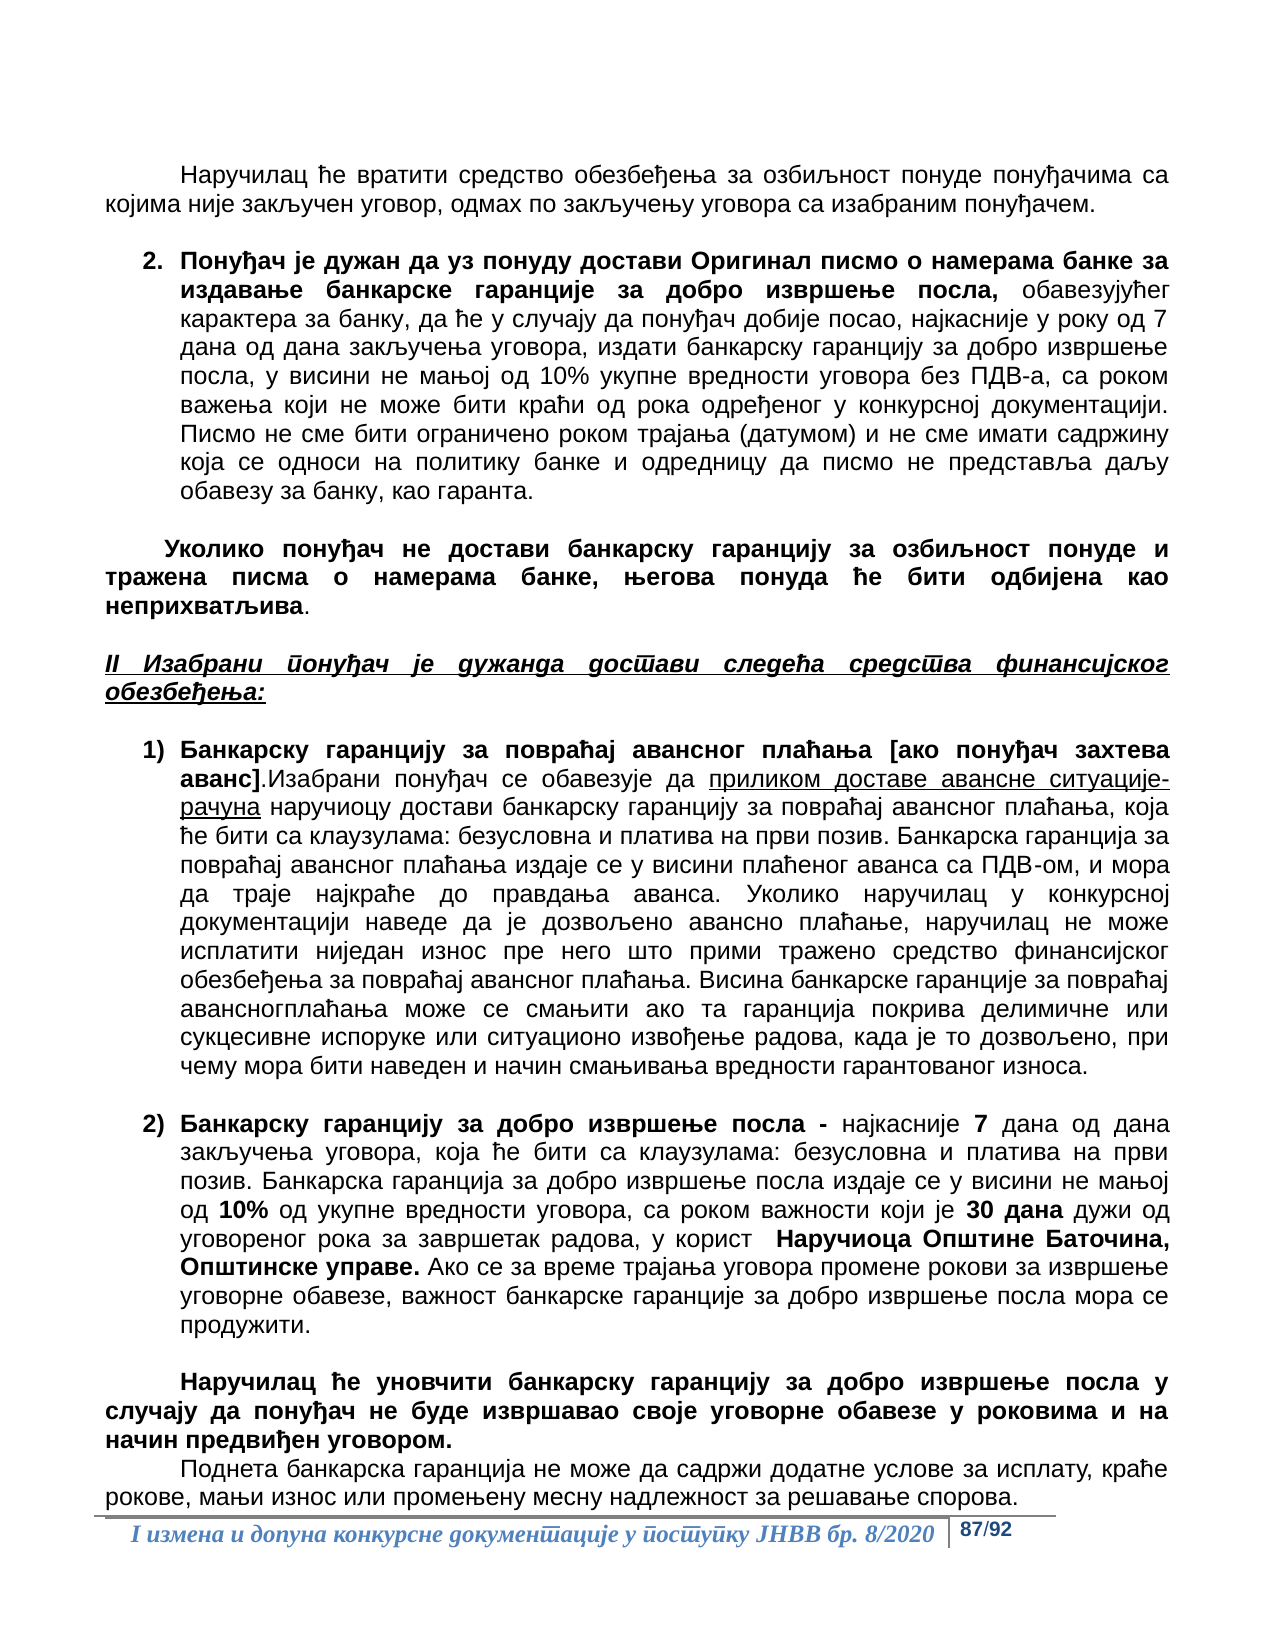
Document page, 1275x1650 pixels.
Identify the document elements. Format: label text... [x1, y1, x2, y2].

text Наручилац ће уновчити банкарску гаранцију за добро извршење посла у случају да понуђач не буде извршавао своје уговорне обавезе у роковима и на начин предвиђен уговором. [105, 1367, 1170, 1453]
list Банкарску гаранцију за повраћај авансног плаћања [ако понуђач захтева аванс].Изабрани понуђач се обавезује да приликом доставе авансне ситуације-рачуна наручиоцу достави банкарску гаранцију за повраћај авансног плаћања, која ће бити са клаузулама: безусловна и платива на први позив. Банкарска гаранција за повраћај авансног плаћања издаје се у висини плаћеног аванса са ПДВ-ом, и мора да траје наjкраће до правдања аванса. Уколико наручилац у конкурсној документацији наведе да је дозвољено авансно плаћање, наручилац не може исплатити ниједан износ пре него што прими тражено средство финансијског обезбеђења за повраћај авансног плаћања. Висина банкарске гаранције за повраћај авансногплаћања може се смањити ако та гаранција покрива делимичне или сукцесивне испоруке или ситуационо извођење радова, када је то дозвољено, при чему мора бити наведен и начин смањивања вредности гарантованог износа. [142, 735, 1170, 1080]
text Уколико понуђач не достави банкарску гаранцију за озбиљност понуде и тражена писма о намерама банке, његова понуда ће бити одбијена као неприхватљива. [105, 533, 1170, 620]
text II Изабрани понуђач је дужанда достави следећа средства финансијског обезбеђења: [105, 648, 1170, 674]
text Наручилац ће вратити средство обезбеђења за озбиљност понуде понуђачима са којима није закључен уговор, одмах по закључењу уговора са изабраним понуђачем. [105, 160, 1170, 217]
text II Изабрани понуђач је дужанда достави следећа средства финансијског обезбеђења: [105, 675, 1170, 706]
text Поднета банкарска гаранција не може да садржи додатне услове за исплату, краће рокове, мањи износ или промењену месну надлежност за решавање спорова. [105, 1453, 1170, 1511]
list Банкарску гаранцију за добро извршење посла - најкасније 7 дана од дана закључења уговора, која ће бити са клаузулама: безусловна и платива на први позив. Банкарска гаранција за добро извршење посла издаје се у висини не мањој од 10% од укупне вредности уговора, са роком важности који је 30 дана дужи од уговореног рока за завршетак радова, у корист Наручиоца Општине Баточина, Општинске управе. Ако се за време трајања уговора промене рокови за извршење уговорне обавезе, важност банкарске гаранције за добро извршење посла мора се продужити. [142, 1108, 1170, 1338]
list Понуђач је дужан да уз понуду достави Оригинал писмо о намерама банке за издавање банкарске гаранције за добро извршење посла, обавезујућег карактера за банку, да ће у случају да понуђач добије посао, најкасније у року од 7 дана од дана закључења уговора, издати банкарску гаранцију за добро извршење посла, у висини не мањој од 10% укупне вредности уговора без ПДВ-а, са роком важења који не може бити краћи од рока одређеног у конкурсној документацији. Писмо не сме бити ограничено роком трајања (датумом) и не сме имати садржину која се односи на политику банке и одредницу да писмо не представља даљу обавезу за банку, као гаранта. [142, 246, 1170, 505]
